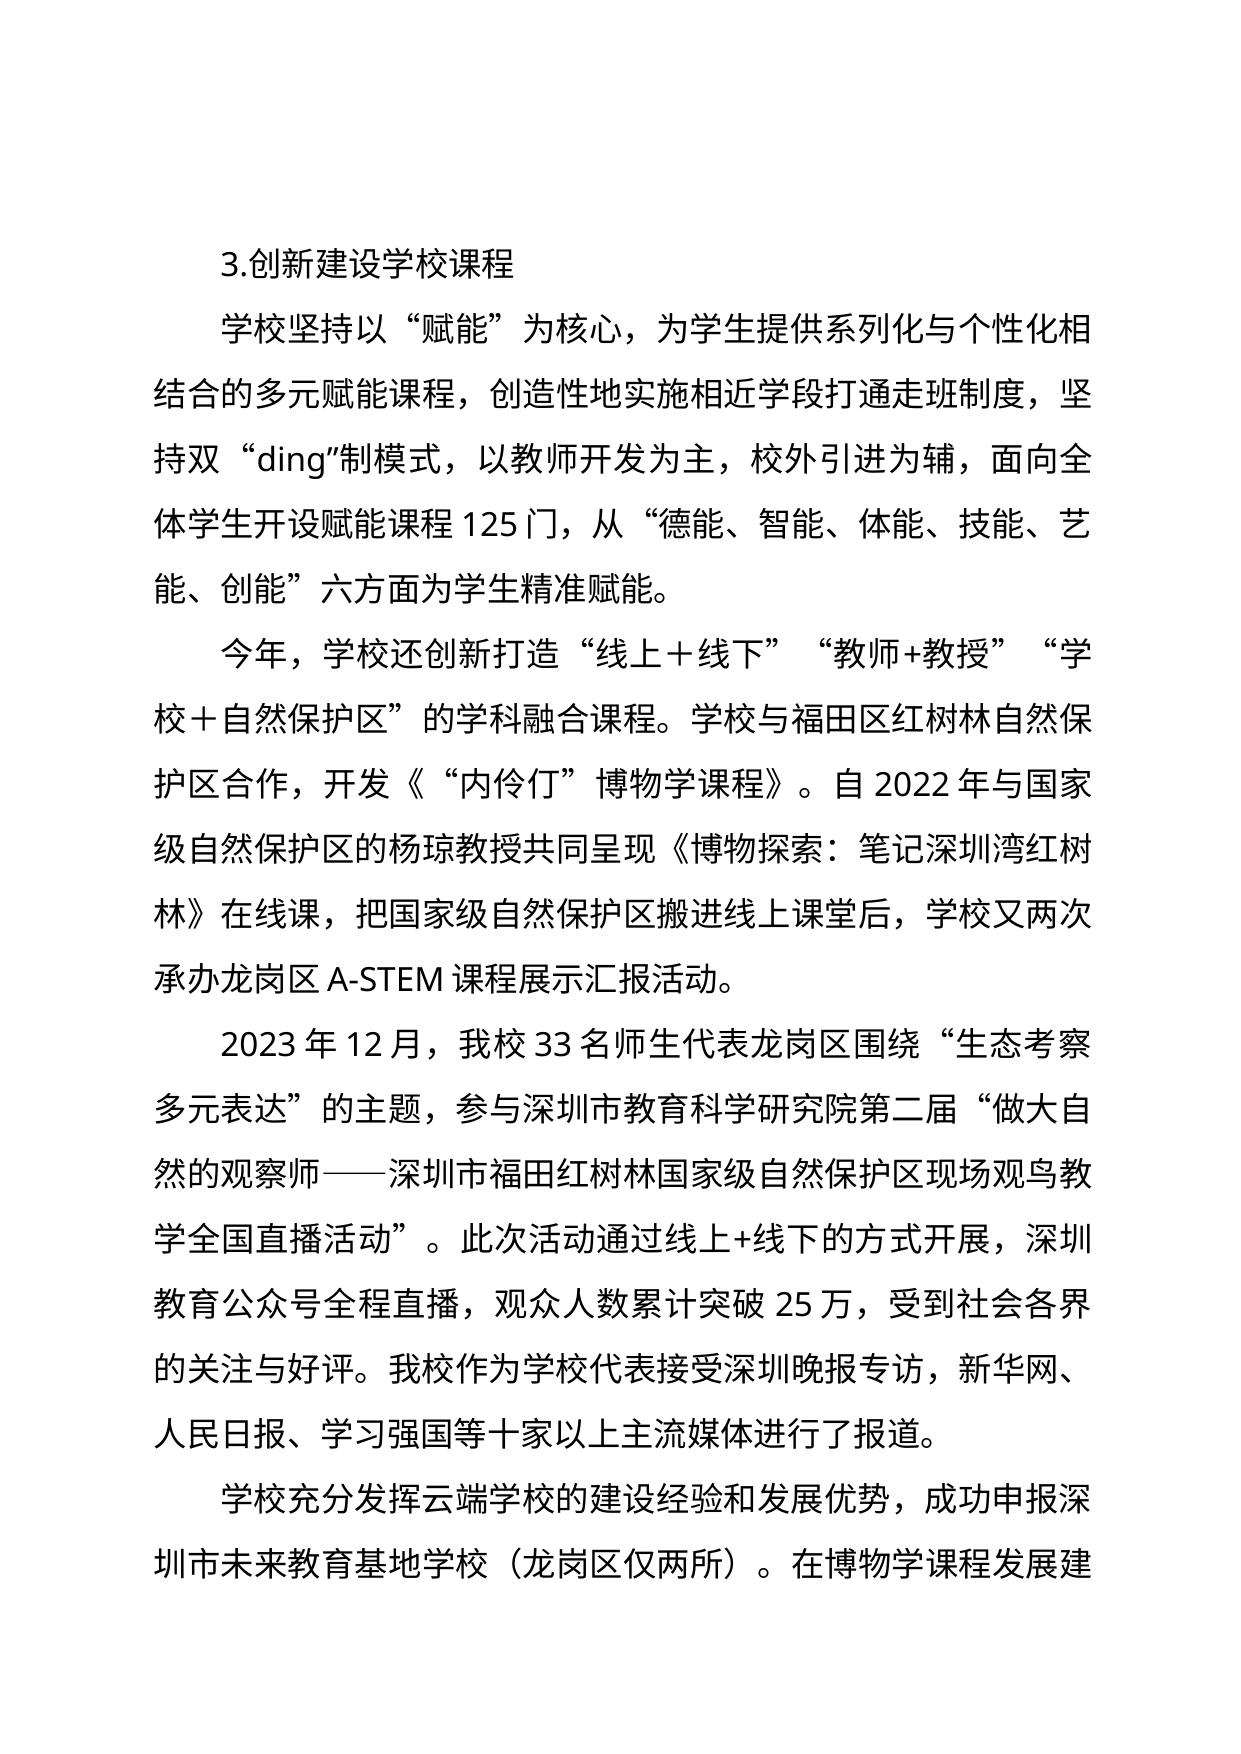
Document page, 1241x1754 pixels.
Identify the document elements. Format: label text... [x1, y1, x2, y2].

text 今年，学校还创新打造“线上＋线下”“教师+教授”“学校＋自然保护区”的学科融合课程。学校与福田区红树林自然保护区合作，开发《“内伶仃”博物学课程》。自2022年与国家级自然保护区的杨琼教授共同呈现《博物探索：笔记深圳湾红树林》在线课，把国家级自然保护区搬进线上课堂后，学校又两次承办龙岗区A-STEM课程展示汇报活动。 [153, 620, 1093, 1010]
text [153, 1465, 1093, 1595]
text 学校坚持以“赋能”为核心，为学生提供系列化与个性化相结合的多元赋能课程，创造性地实施相近学段打通走班制度，坚持双“ding”制模式，以教师开发为主，校外引进为辅，面向全体学生开设赋能课程125门，从“德能、智能、体能、技能、艺能、创能”六方面为学生精准赋能。 [153, 295, 1093, 620]
text 3.创新建设学校课程 [153, 230, 1093, 295]
text 2023年12月，我校33名师生代表龙岗区围绕“生态考察 多元表达”的主题，参与深圳市教育科学研究院第二届“做大自然的观察师——深圳市福田红树林国家级自然保护区现场观鸟教学全国直播活动”。此次活动通过线上+线下的方式开展，深圳教育公众号全程直播，观众人数累计突破25万，受到社会各界的关注与好评。我校作为学校代表接受深圳晚报专访，新华网、人民日报、学习强国等十家以上主流媒体进行了报道。 [153, 1010, 1093, 1465]
